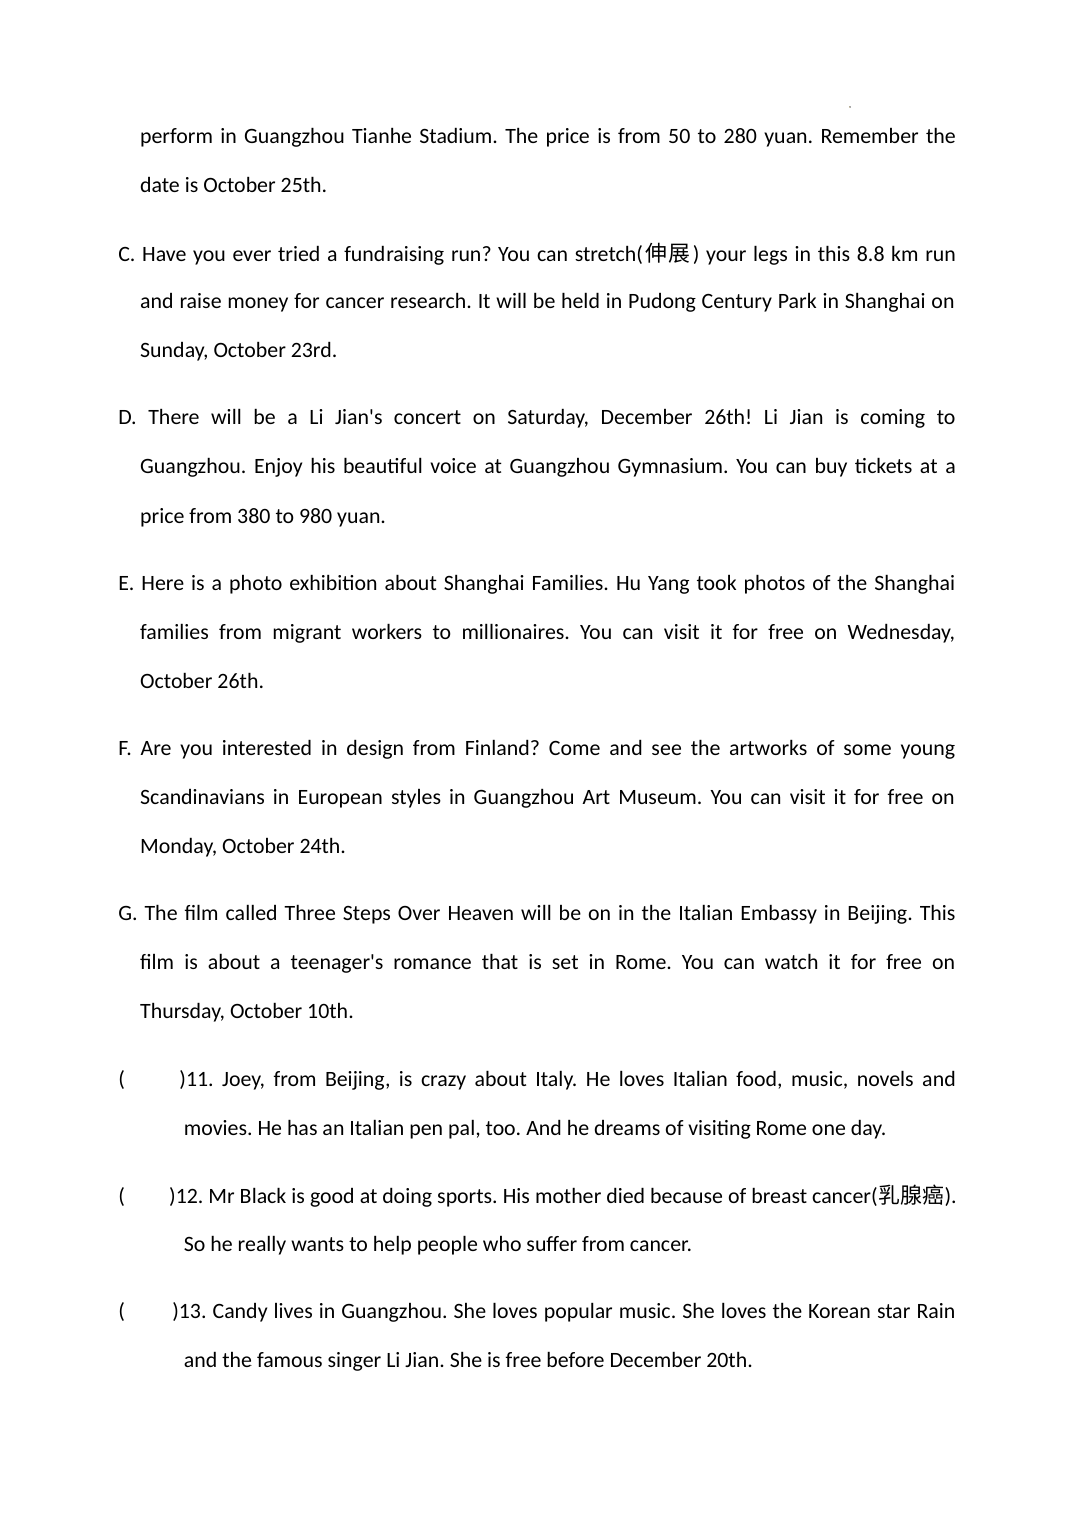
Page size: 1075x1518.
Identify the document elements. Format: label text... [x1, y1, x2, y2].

list F. Are you interested in design from Finland? Come and see the artworks of some young Scandinavians in European styles in Guangzhou Art Museum. You can visit it for free on Monday, October 24th. [118, 731, 957, 862]
list ( )11. Joey, from Beijing, is crazy about Italy. He loves Italian food, music, novels and movies. He has an Italian pen pal, too. And he dreams of visiting Rome one day. [118, 1062, 957, 1144]
list ( )12. Mr Black is good at doing sports. His mother died because of breast cancer(乳腺癌). So he really wants to help people who suffer from cancer. [118, 1178, 957, 1260]
list C. Have you ever tried a fund­raising run? You can stretch(伸展) your legs in this 8.8 km run and raise money for cancer research. It will be held in Pudong Century Park in Shanghai on Sunday, October 23rd. [118, 235, 957, 366]
list ( )13. Candy lives in Guangzhou. She loves popular music. She loves the Korean star Rain and the famous singer Li Jian. She is free before December 20th. [118, 1294, 957, 1376]
list E. Here is a photo exhibition about Shanghai Families. Hu Yang took photos of the Shanghai families from migrant workers to millionaires. You can visit it for free on Wednesday, October 26th. [118, 566, 957, 697]
list D. There will be a Li Jian's concert on Saturday, December 26th! Li Jian is coming to Guangzhou. Enjoy his beautiful voice at Guangzhou Gymnasium. You can buy tickets at a price from 380 to 980 yuan. [118, 400, 957, 532]
list G. The film called Three Steps Over Heaven will be on in the Italian Embassy in Beijing. This film is about a teenager's romance that is set in Rome. You can watch it for free on Thursday, October 10th. [118, 896, 957, 1027]
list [118, 119, 957, 201]
